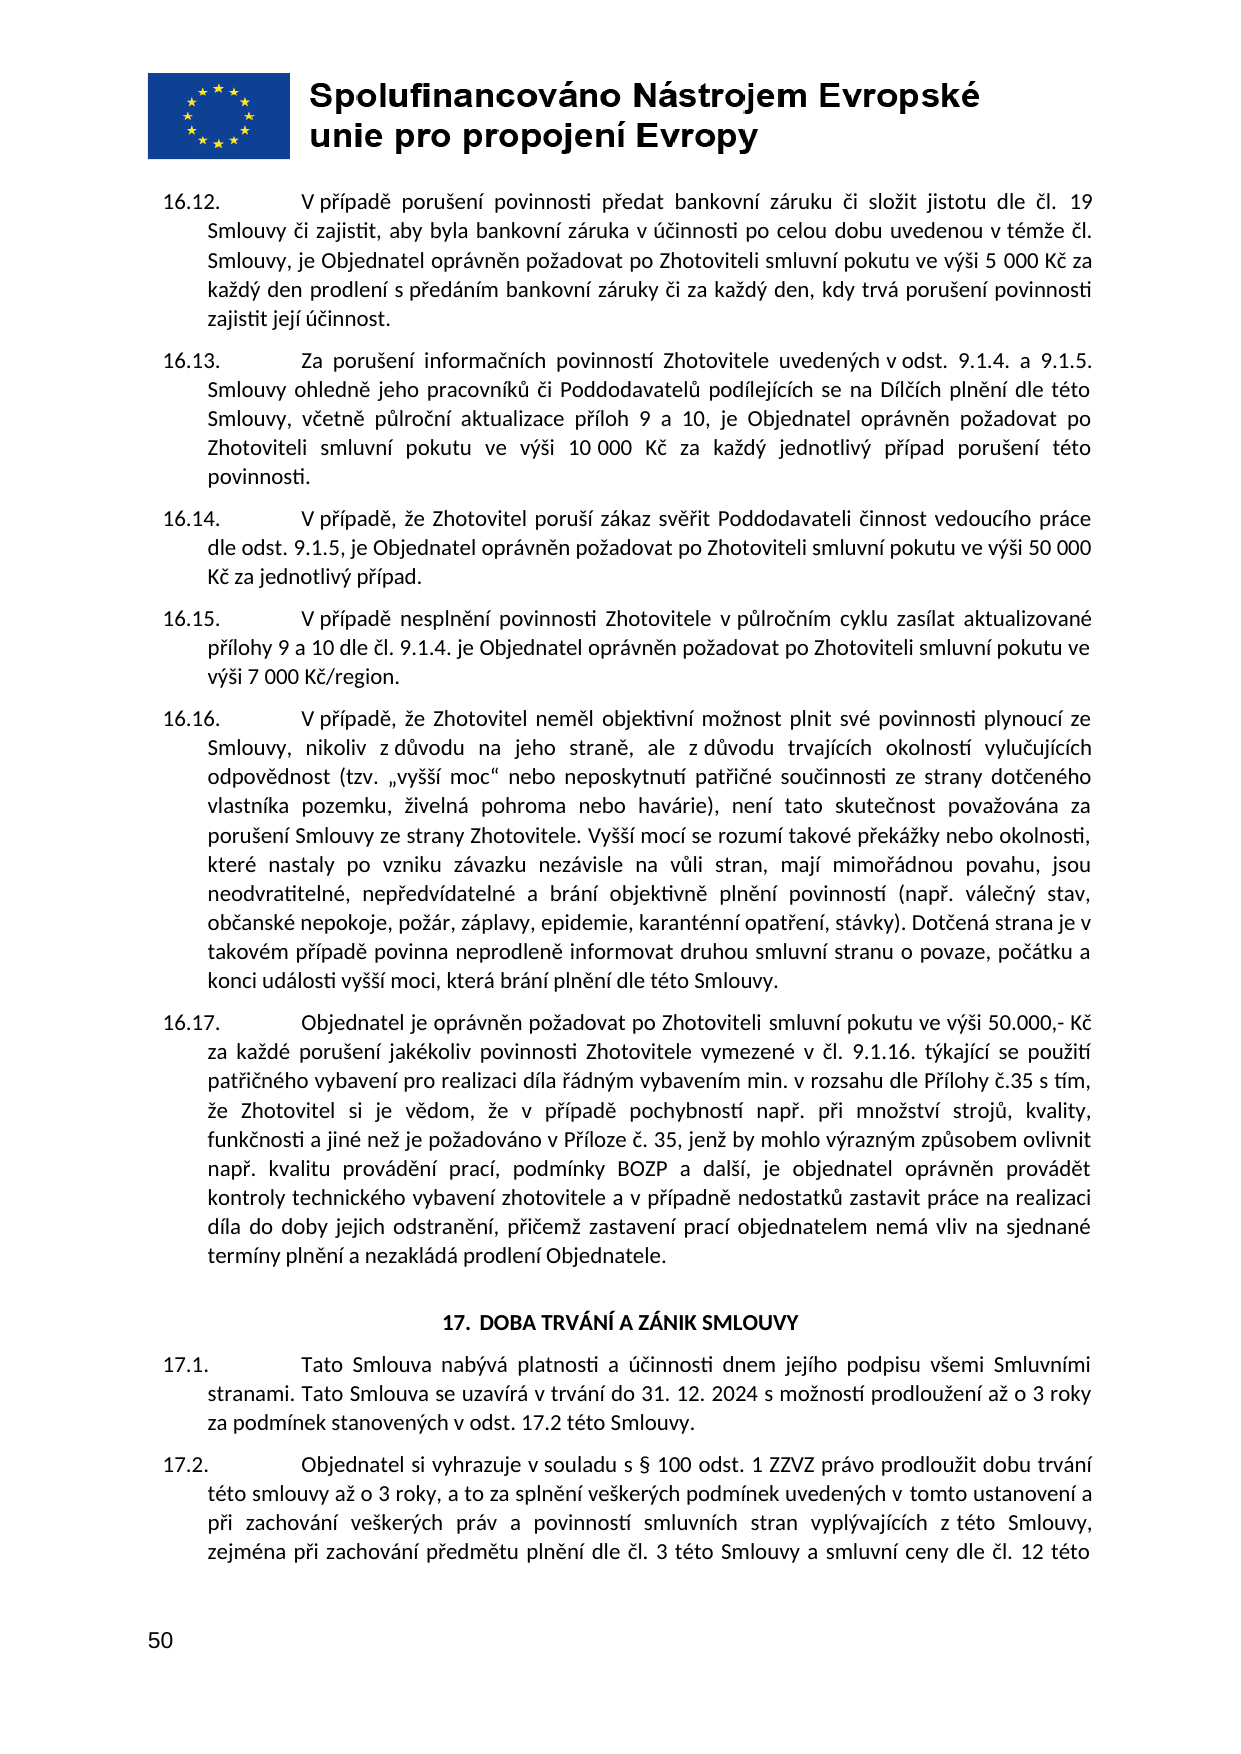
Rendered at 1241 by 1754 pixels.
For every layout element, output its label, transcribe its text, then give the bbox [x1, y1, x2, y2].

picture [147, 73, 991, 160]
list V případě porušení povinnosti předat bankovní záruku či složit jistotu dle čl. 19 Smlouvy či zajistit, aby byla bankovní záruka v účinnosti po celou dobu uvedenou v témže čl. Smlouvy, je Objednatel oprávněn požadovat po Zhotoviteli smluvní pokutu ve výši 5 000 Kč za každý den prodlení s předáním bankovní záruky či za každý den, kdy trvá porušení povinnosti zajistit její účinnost. [162, 186, 1093, 332]
list Tato Smlouva nabývá platnosti a účinnosti dnem jejího podpisu všemi Smluvními stranami. Tato Smlouva se uzavírá v trvání do 31. 12. 2024 s možností prodloužení až o 3 roky za podmínek stanovených v odst. 17.2 této Smlouvy. [162, 1349, 1093, 1436]
list V případě, že Zhotovitel poruší zákaz svěřit Poddodavateli činnost vedoucího práce dle odst. 9.1.5, je Objednatel oprávněn požadovat po Zhotoviteli smluvní pokutu ve výši 50 000 Kč za jednotlivý případ. [162, 503, 1093, 591]
list Za porušení informačních povinností Zhotovitele uvedených v odst. 9.1.4. a 9.1.5. Smlouvy ohledně jeho pracovníků či Poddodavatelů podílejících se na Dílčích plnění dle této Smlouvy, včetně půlroční aktualizace příloh 9 a 10, je Objednatel oprávněn požadovat po Zhotoviteli smluvní pokutu ve výši 10 000 Kč za každý jednotlivý případ porušení této povinnosti. [162, 345, 1093, 491]
list Doba trvání a zánik Smlouvy [148, 1307, 1093, 1336]
list V případě, že Zhotovitel neměl objektivní možnost plnit své povinnosti plynoucí ze Smlouvy, nikoliv z důvodu na jeho straně, ale z důvodu trvajících okolností vylučujících odpovědnost (tzv. „vyšší moc“ nebo neposkytnutí patřičné součinnosti ze strany dotčeného vlastníka pozemku, živelná pohroma nebo havárie), není tato skutečnost považována za porušení Smlouvy ze strany Zhotovitele. Vyšší mocí se rozumí takové překážky nebo okolnosti, které nastaly po vzniku závazku nezávisle na vůli stran, mají mimořádnou povahu, jsou neodvratitelné, nepředvídatelné a brání objektivně plnění povinností (např. válečný stav, občanské nepokoje, požár, záplavy, epidemie, karanténní opatření, stávky). Dotčená strana je v takovém případě povinna neprodleně informovat druhou smluvní stranu o povaze, počátku a konci události vyšší moci, která brání plnění dle této Smlouvy. [162, 703, 1093, 995]
list V případě nesplnění povinnosti Zhotovitele v půlročním cyklu zasílat aktualizované přílohy 9 a 10 dle čl. 9.1.4. je Objednatel oprávněn požadovat po Zhotoviteli smluvní pokutu ve výši 7 000 Kč/region. [162, 603, 1093, 691]
list Objednatel je oprávněn požadovat po Zhotoviteli smluvní pokutu ve výši 50.000,- Kč za každé porušení jakékoliv povinnosti Zhotovitele vymezené v čl. 9.1.16. týkající se použití patřičného vybavení pro realizaci díla řádným vybavením min. v rozsahu dle Přílohy č.35 s tím, že Zhotovitel si je vědom, že v případě pochybností např. při množství strojů, kvality, funkčnosti a jiné než je požadováno v Příloze č. 35, jenž by mohlo výrazným způsobem ovlivnit např. kvalitu provádění prací, podmínky BOZP a další, je objednatel oprávněn provádět kontroly technického vybavení zhotovitele a v případně nedostatků zastavit práce na realizaci díla do doby jejich odstranění, přičemž zastavení prací objednatelem nemá vliv na sjednané termíny plnění a nezakládá prodlení Objednatele. [162, 1007, 1093, 1270]
